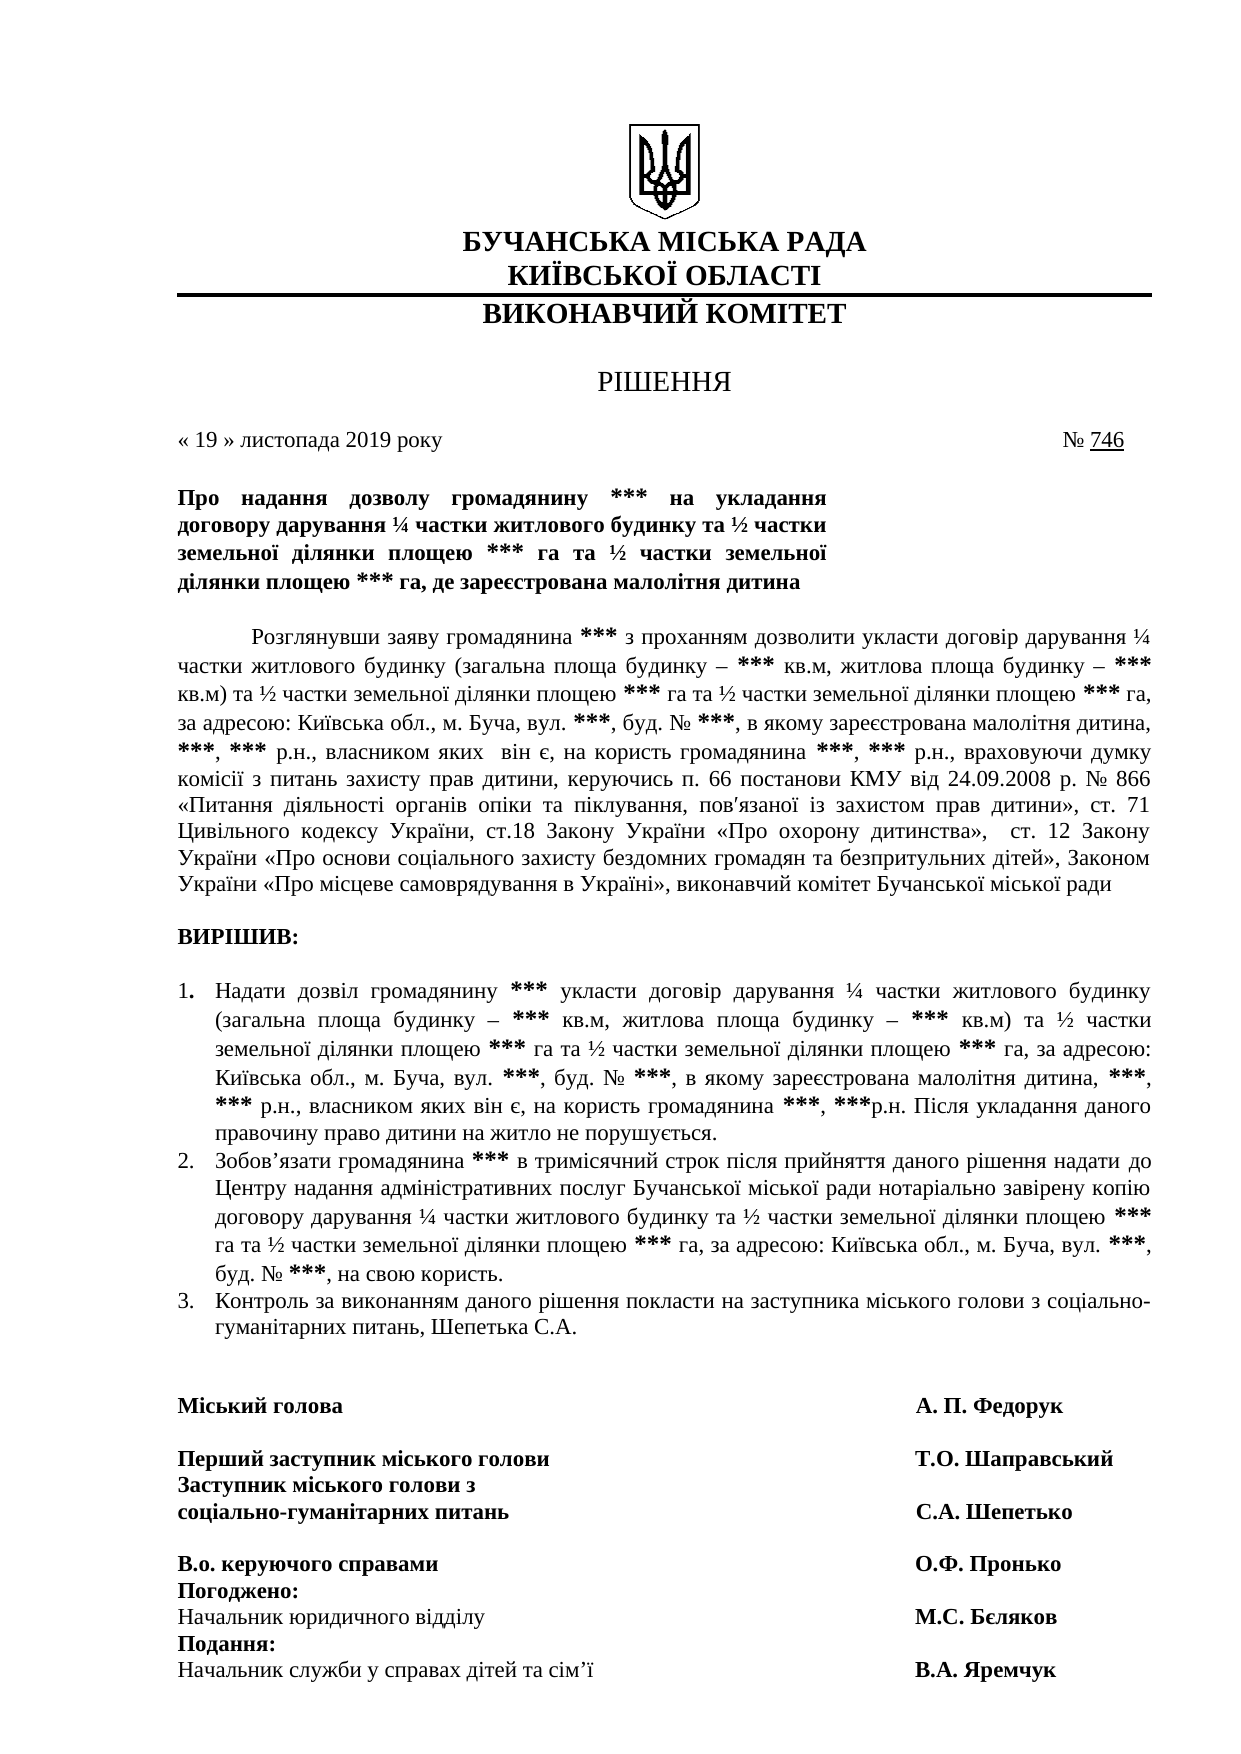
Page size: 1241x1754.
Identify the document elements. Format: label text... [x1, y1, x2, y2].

text Перший заступник міського голови Т.О. Шаправський [177, 1445, 1152, 1471]
text Про надання дозволу громадянину *** на укладання договору дарування ¼ частки житлового будинку та ½ частки земельної ділянки площею *** га та ½ частки земельної ділянки площею *** га, де зареєстрована малолітня дитина [177, 482, 827, 594]
text « 19 » листопада 2019 року № 746 [177, 426, 1152, 453]
text ВИКОНАВЧИЙ КОМІТЕТ [177, 297, 1152, 330]
text КИЇВСЬКОЇ ОБЛАСТІ [177, 258, 1152, 293]
text 2. Зобов’язати громадянина *** в тримісячний строк після прийняття даного рішення надати до Центру надання адміністративних послуг Бучанської міської ради нотаріально завірену копію договору дарування ¼ частки житлового будинку та ½ частки земельної ділянки площею *** га та ½ частки земельної ділянки площею *** га, за адресою: Київська обл., м. Буча, вул. ***, буд. № ***, на свою користь. [177, 1146, 1152, 1287]
text Розглянувши заяву громадянина *** з проханням дозволити укласти договір дарування ¼ частки житлового будинку (загальна площа будинку – *** кв.м, житлова площа будинку – *** кв.м) та ½ частки земельної ділянки площею *** га та ½ частки земельної ділянки площею *** га, за адресою: Київська обл., м. Буча, вул. ***, буд. № ***, в якому зареєстрована малолітня дитина, ***, *** р.н., власником яких він є, на користь громадянина ***, *** р.н., враховуючи думку комісії з питань захисту прав дитини, керуючись п. 66 постанови КМУ від 24.09.2008 р. № 866 «Питання діяльності органів опіки та піклування, пов′язаної із захистом прав дитини», ст. 71 Цивільного кодексу України, ст.18 Закону України «Про охорону дитинства», ст. 12 Закону України «Про основи соціального захисту бездомних громадян та безпритульних дітей», Законом України «Про місцеве самоврядування в Україні», виконавчий комітет Бучанської міської ради [177, 621, 1152, 896]
text 3. Контроль за виконанням даного рішення покласти на заступника міського голови з соціально-гуманітарних питань, Шепетька С.А. [177, 1287, 1152, 1340]
text 1. Надати дозвіл громадянину *** укласти договір дарування ¼ частки житлового будинку (загальна площа будинку – *** кв.м, житлова площа будинку – *** кв.м) та ½ частки земельної ділянки площею *** га та ½ частки земельної ділянки площею *** га, за адресою: Київська обл., м. Буча, вул. ***, буд. № ***, в якому зареєстрована малолітня дитина, ***, *** р.н., власником яких він є, на користь громадянина ***, ***р.н. Після укладання даного правочину право дитини на житло не порушується. [177, 976, 1152, 1146]
text Начальник служби у справах дітей та сім’ї В.А. Яремчук [177, 1656, 1152, 1682]
text РІШЕННЯ [177, 364, 1152, 397]
text В.о. керуючого справами О.Ф. Пронько [177, 1551, 1152, 1577]
text Начальник юридичного відділу М.С. Бєляков [177, 1603, 1152, 1629]
text БУЧАНСЬКА МІСЬКА РАДА [177, 224, 1152, 258]
text Заступник міського голови з [177, 1471, 1152, 1498]
text Погоджено: [177, 1577, 1152, 1603]
text Міський голова А. П. Федорук [177, 1392, 1152, 1419]
text Подання: [177, 1629, 1152, 1656]
text соціально-гуманітарних питань С.А. Шепетько [177, 1498, 1152, 1524]
text ВИРІШИВ: [177, 923, 1152, 949]
